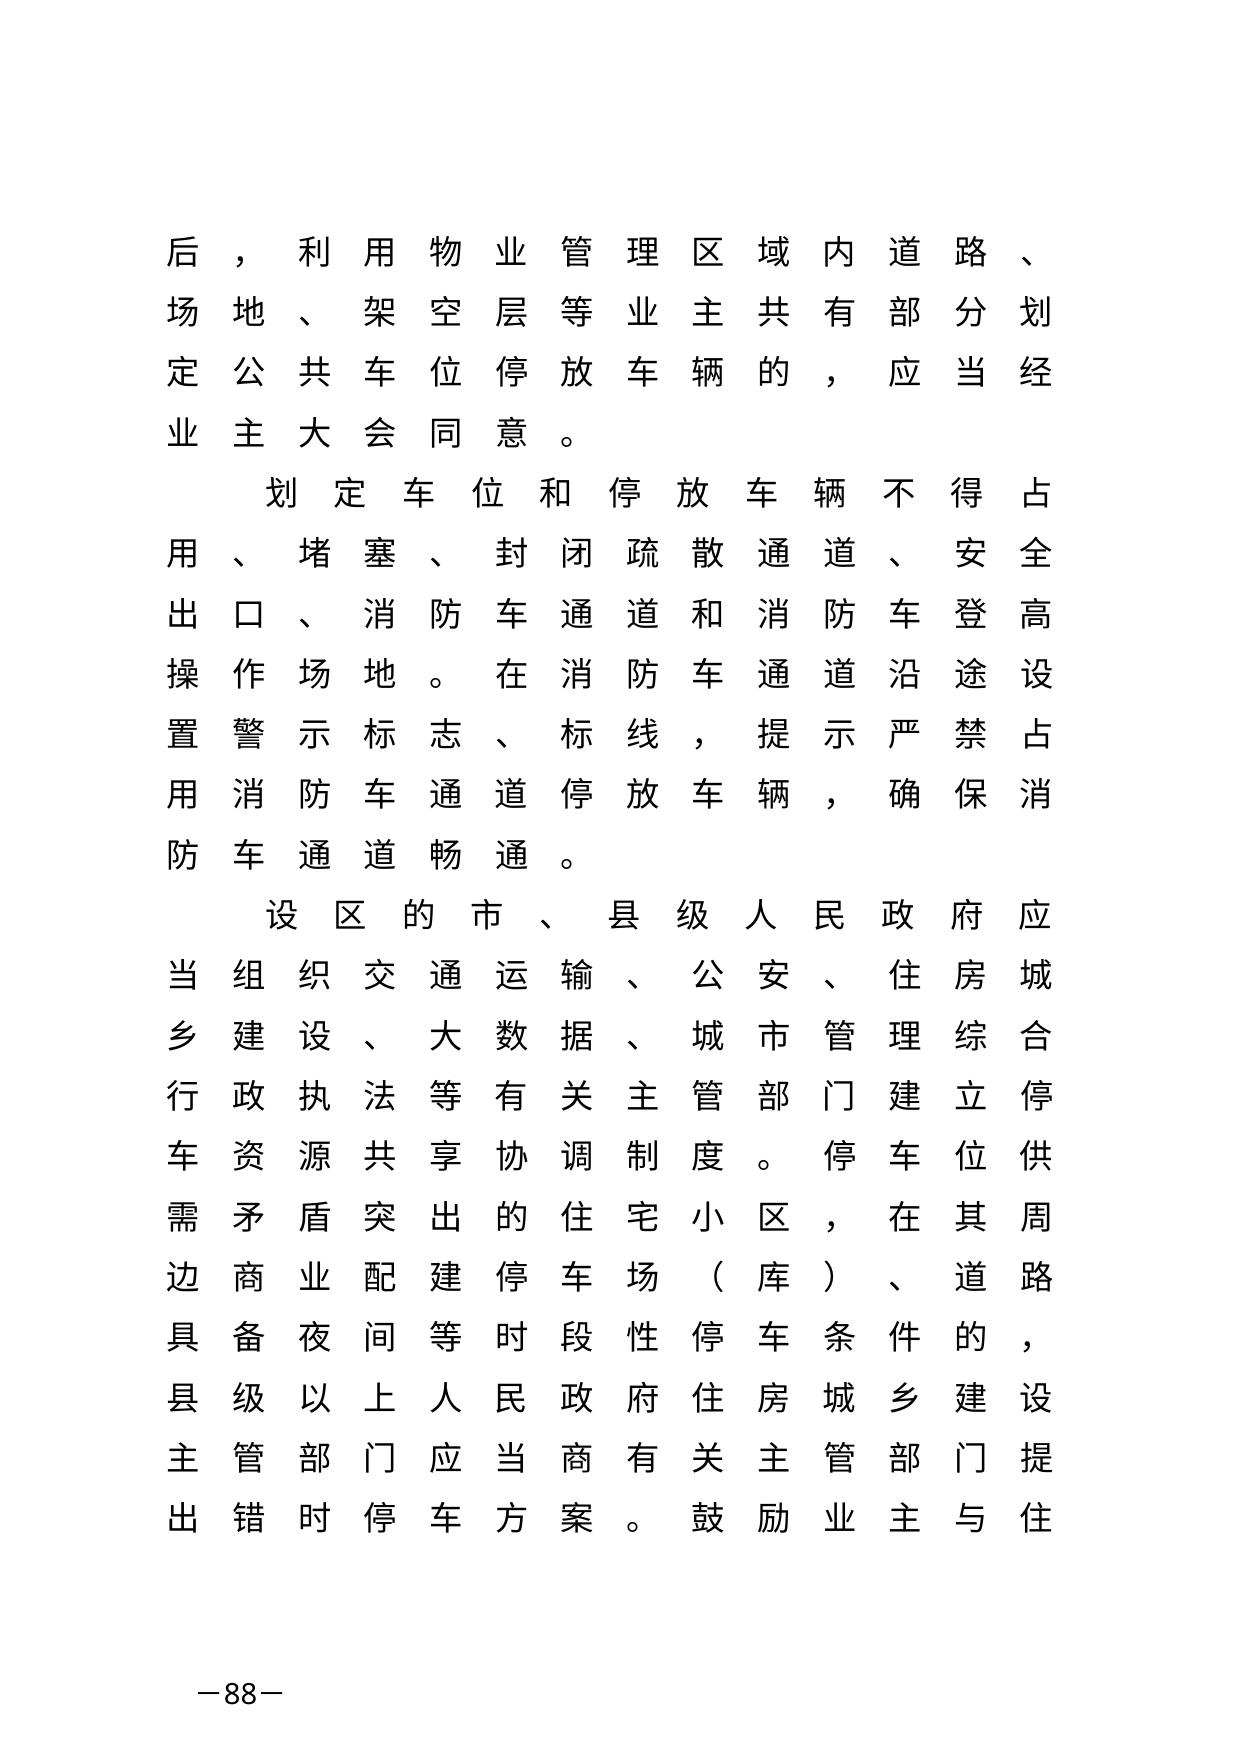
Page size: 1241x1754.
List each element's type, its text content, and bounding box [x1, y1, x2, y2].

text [167, 883, 1085, 1546]
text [167, 219, 1085, 461]
text 划定车位和停放车辆不得占用、堵塞、封闭疏散通道、安全出口、消防车通道和消防车登高操作场地。在消防车通道沿途设置警示标志、标线，提示严禁占用消防车通道停放车辆，确保消防车通道畅通。 [167, 461, 1085, 883]
